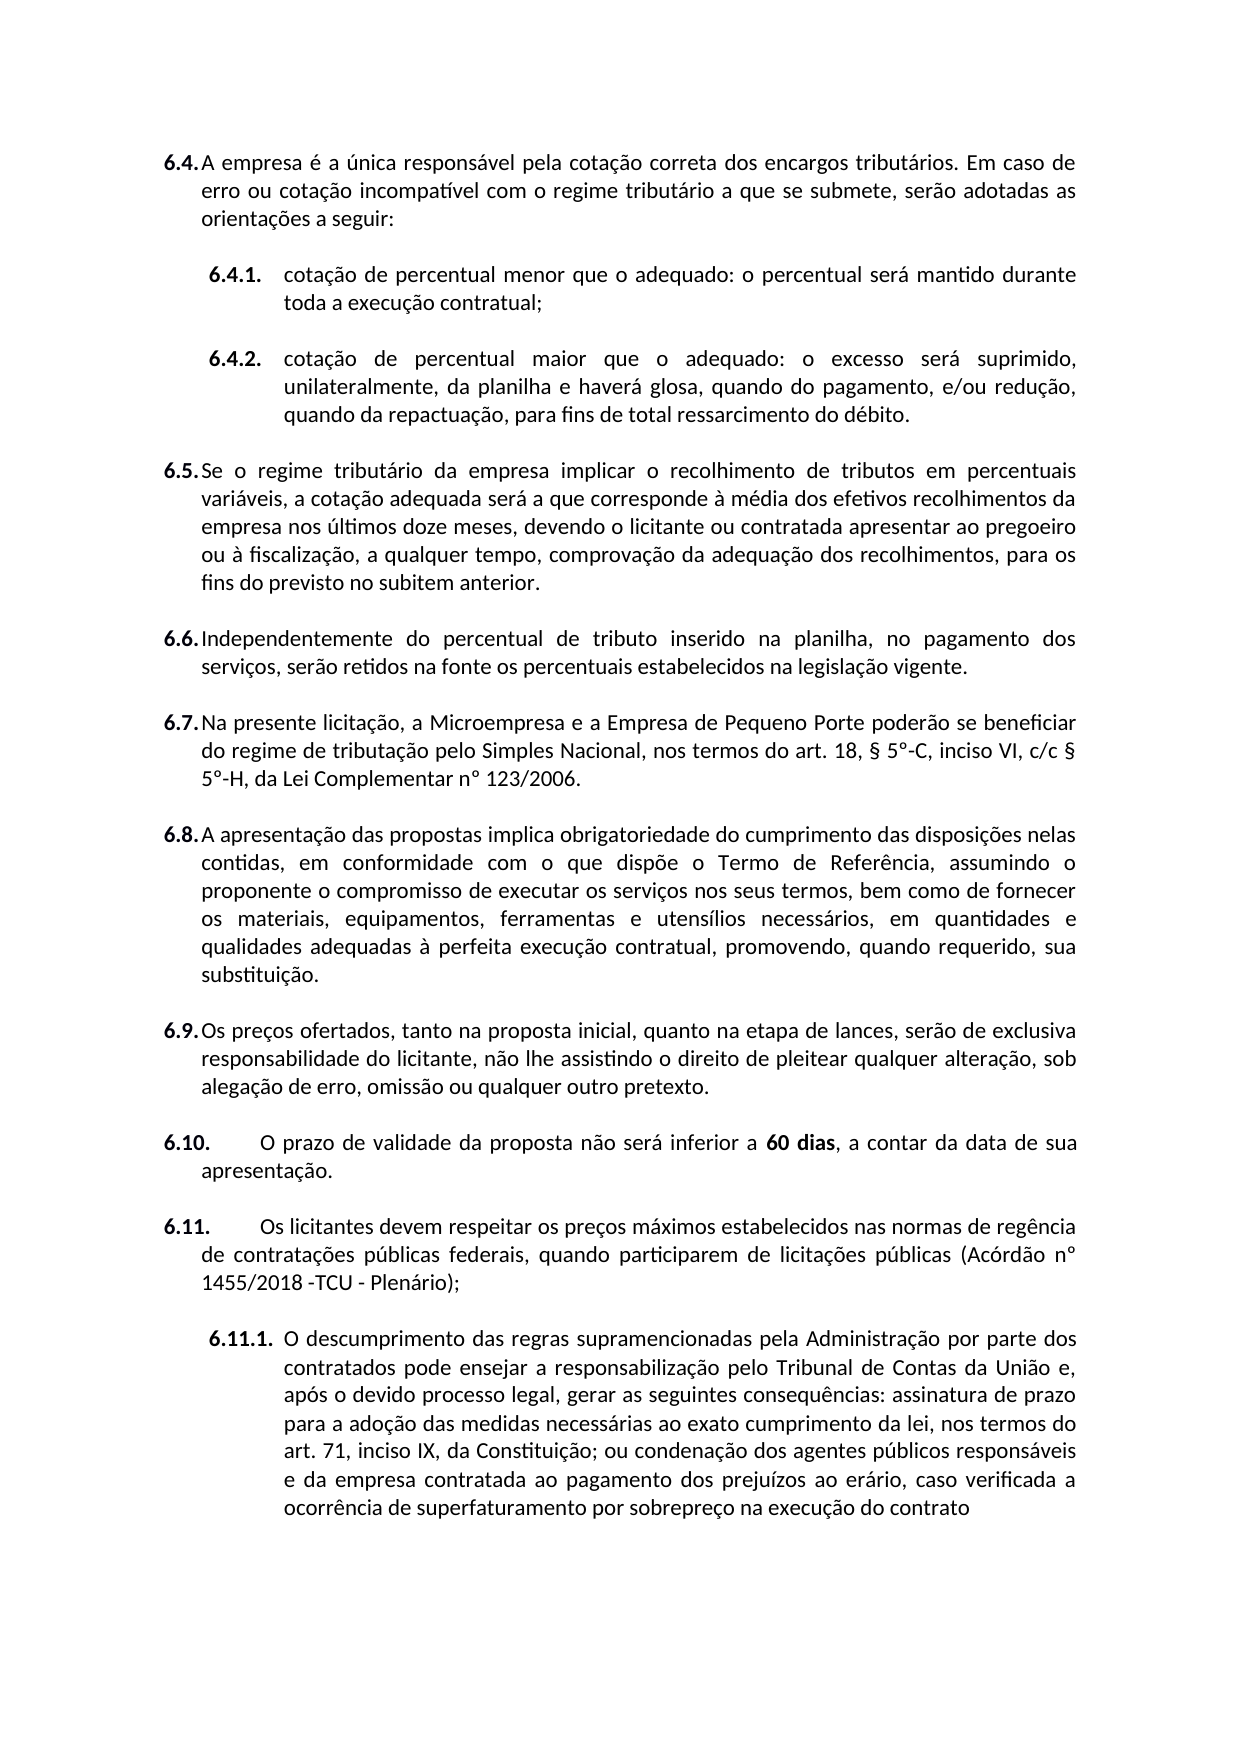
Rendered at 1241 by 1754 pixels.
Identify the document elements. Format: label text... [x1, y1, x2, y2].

list Se o regime tributário da empresa implicar o recolhimento de tributos em percentuais variáveis, a cotação adequada será a que corresponde à média dos efetivos recolhimentos da empresa nos últimos doze meses, devendo o licitante ou contratada apresentar ao pregoeiro ou à fiscalização, a qualquer tempo, comprovação da adequação dos recolhimentos, para os fins do previsto no subitem anterior. [163, 456, 1078, 596]
list O descumprimento das regras supramencionadas pela Administração por parte dos contratados pode ensejar a responsabilização pelo Tribunal de Contas da União e, após o devido processo legal, gerar as seguintes consequências: assinatura de prazo para a adoção das medidas necessárias ao exato cumprimento da lei, nos termos do art. 71, inciso IX, da Constituição; ou condenação dos agentes públicos responsáveis e da empresa contratada ao pagamento dos prejuízos ao erário, caso verificada a ocorrência de superfaturamento por sobrepreço na execução do contrato [209, 1324, 1078, 1521]
list Na presente licitação, a Microempresa e a Empresa de Pequeno Porte poderão se beneficiar do regime de tributação pelo Simples Nacional, nos termos do art. 18, § 5º-C, inciso VI, c/c § 5º-H, da Lei Complementar nº 123/2006. [163, 708, 1078, 792]
list Os preços ofertados, tanto na proposta inicial, quanto na etapa de lances, serão de exclusiva responsabilidade do licitante, não lhe assistindo o direito de pleitear qualquer alteração, sob alegação de erro, omissão ou qualquer outro pretexto. [163, 1016, 1078, 1100]
list A empresa é a única responsável pela cotação correta dos encargos tributários. Em caso de erro ou cotação incompatível com o regime tributário a que se submete, serão adotadas as orientações a seguir: [163, 148, 1078, 232]
list A apresentação das propostas implica obrigatoriedade do cumprimento das disposições nelas contidas, em conformidade com o que dispõe o Termo de Referência, assumindo o proponente o compromisso de executar os serviços nos seus termos, bem como de fornecer os materiais, equipamentos, ferramentas e utensílios necessários, em quantidades e qualidades adequadas à perfeita execução contratual, promovendo, quando requerido, sua substituição. [163, 820, 1078, 988]
list Independentemente do percentual de tributo inserido na planilha, no pagamento dos serviços, serão retidos na fonte os percentuais estabelecidos na legislação vigente. [163, 624, 1078, 680]
list cotação de percentual maior que o adequado: o excesso será suprimido, unilateralmente, da planilha e haverá glosa, quando do pagamento, e/ou redução, quando da repactuação, para fins de total ressarcimento do débito. [209, 344, 1078, 428]
list Os licitantes devem respeitar os preços máximos estabelecidos nas normas de regência de contratações públicas federais, quando participarem de licitações públicas (Acórdão nº 1455/2018 -TCU - Plenário); [163, 1212, 1078, 1297]
list cotação de percentual menor que o adequado: o percentual será mantido durante toda a execução contratual; [209, 260, 1078, 316]
list O prazo de validade da proposta não será inferior a 60 dias, a contar da data de sua apresentação. [163, 1128, 1078, 1184]
